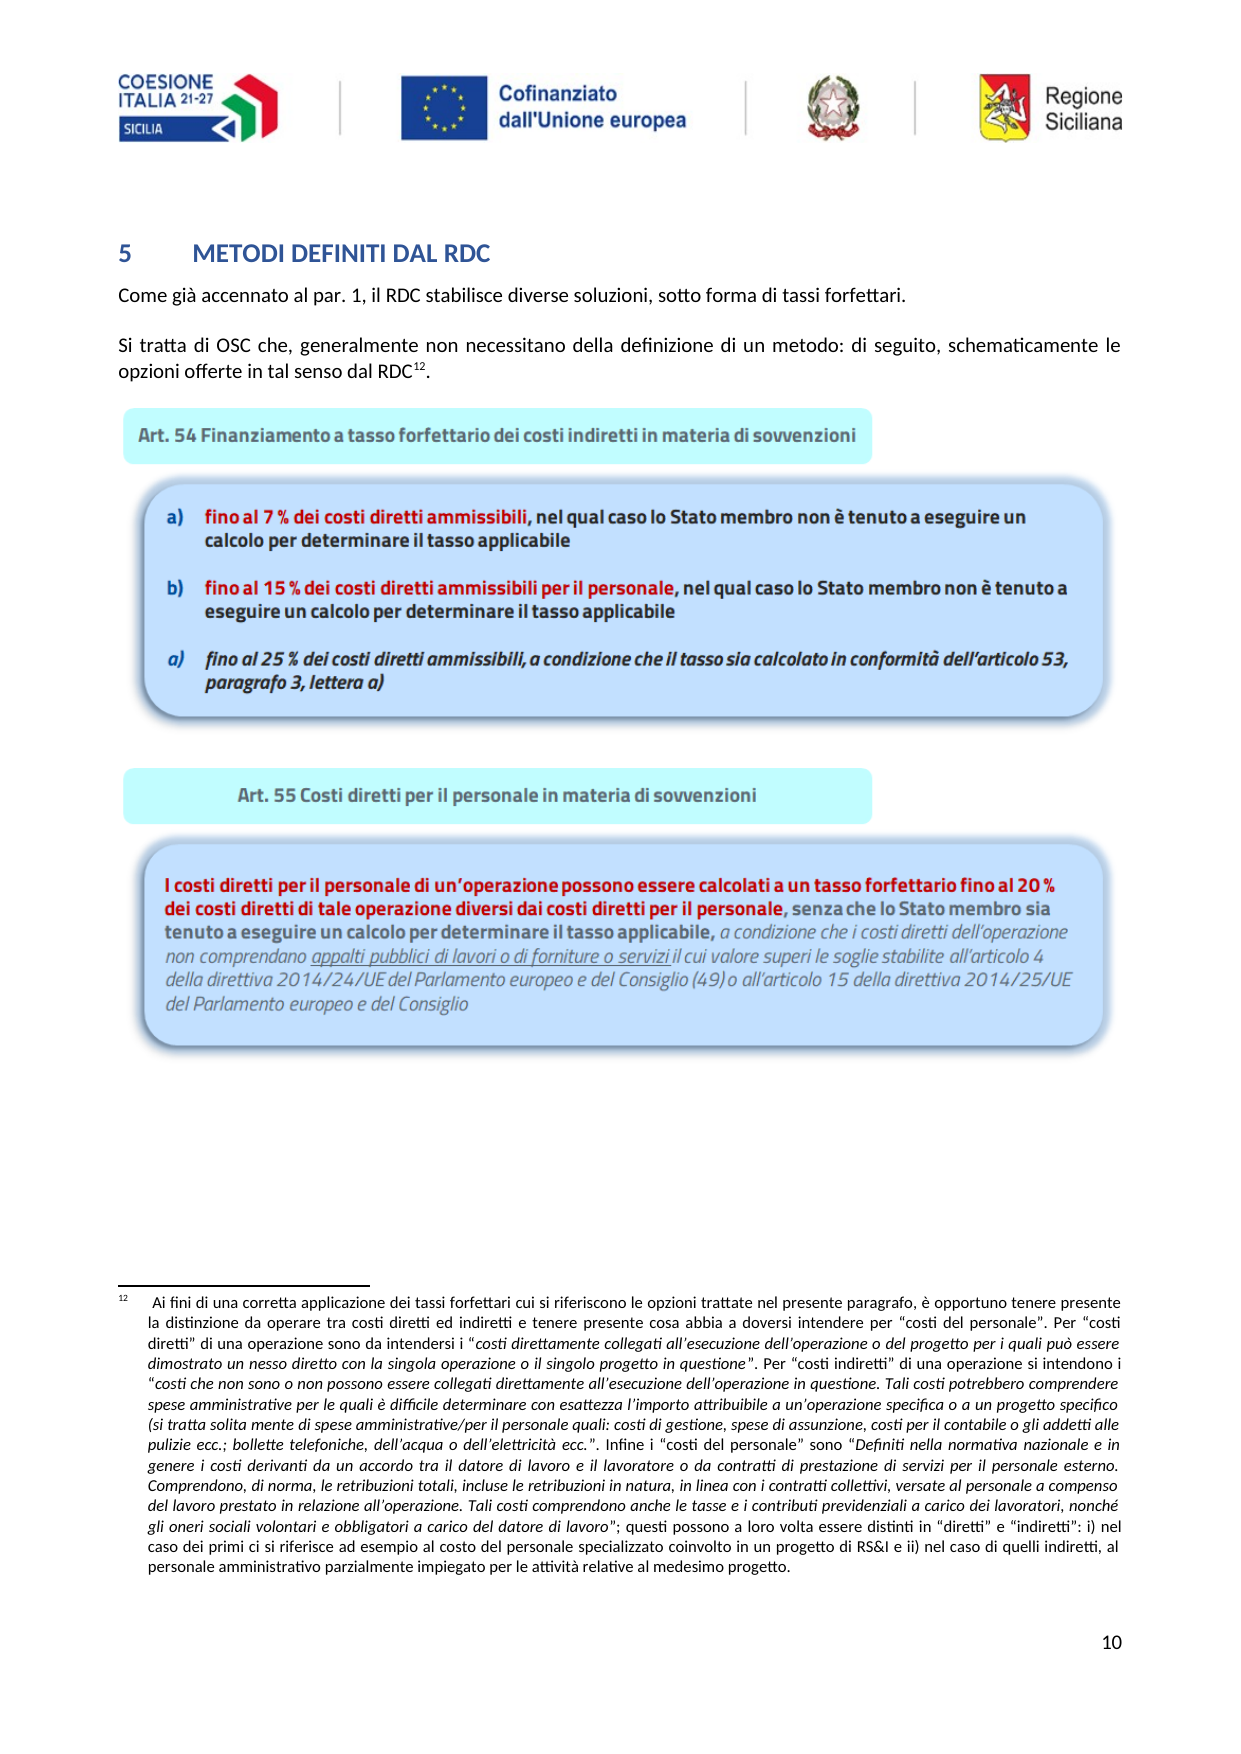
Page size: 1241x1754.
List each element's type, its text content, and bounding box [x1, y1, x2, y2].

text Si tratta di OSC che, generalmente non necessitano della definizione di un metodo: di seguito, schematicamente le opzioni offerte in tal senso dal RDC. [118, 333, 1122, 383]
text Come già accennato al par. 1, il RDC stabilisce diverse soluzioni, sotto forma di tassi forfettari. [118, 282, 1122, 307]
picture [118, 408, 1123, 743]
subtitle Metodi definiti dal RDC [118, 236, 1122, 269]
picture [118, 73, 1123, 143]
picture [118, 768, 1123, 1072]
